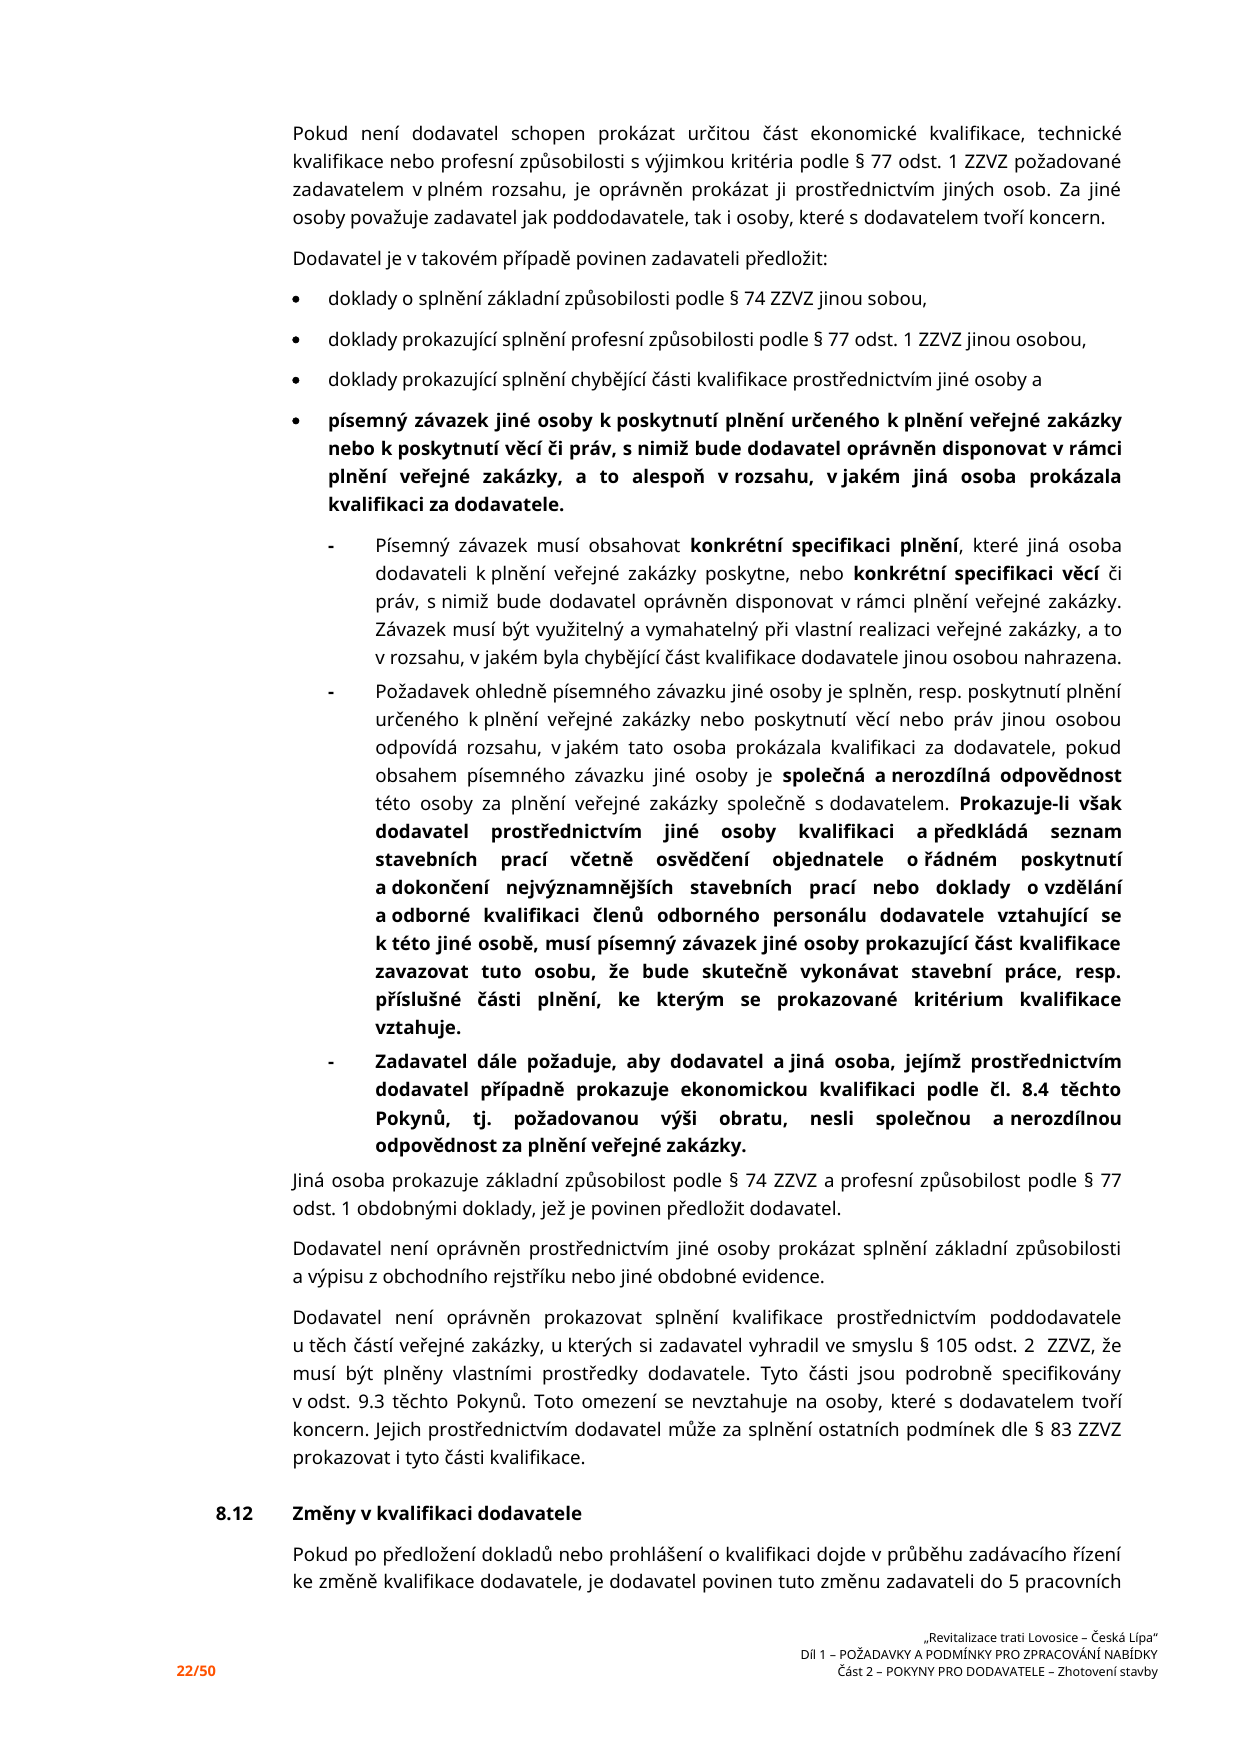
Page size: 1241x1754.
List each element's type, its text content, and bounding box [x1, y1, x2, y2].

text Dodavatel je v takovém případě povinen zadavateli předložit: [292, 245, 1122, 271]
text Dodavatel není oprávněn prokazovat splnění kvalifikace prostřednictvím poddodavatele u těch částí veřejné zakázky, u kterých si zadavatel vyhradil ve smyslu § 105 odst. 2 ZZVZ, že musí být plněny vlastními prostředky dodavatele. Tyto části jsou podrobně specifikovány v odst. 9.3 těchto Pokynů. Toto omezení se nevztahuje na osoby, které s dodavatelem tvoří koncern. Jejich prostřednictvím dodavatel může za splnění ostatních podmínek dle § 83 ZZVZ prokazovat i tyto části kvalifikace. [292, 1304, 1122, 1470]
text Pokud není dodavatel schopen prokázat určitou část ekonomické kvalifikace, technické kvalifikace nebo profesní způsobilosti s výjimkou kritéria podle § 77 odst. 1 ZZVZ požadované zadavatelem v plném rozsahu, je oprávněn prokázat ji prostřednictvím jiných osob. Za jiné osoby považuje zadavatel jak poddodavatele, tak i osoby, které s dodavatelem tvoří koncern. [292, 121, 1122, 230]
text Dodavatel není oprávněn prostřednictvím jiné osoby prokázat splnění základní způsobilosti a výpisu z obchodního rejstříku nebo jiné obdobné evidence. [292, 1236, 1122, 1289]
text Jiná osoba prokazuje základní způsobilost podle § 74 ZZVZ a profesní způsobilost podle § 77 odst. 1 obdobnými doklady, jež je povinen předložit dodavatel. [292, 1167, 1122, 1221]
text písemný závazek jiné osoby k poskytnutí plnění určeného k plnění veřejné zakázky nebo k poskytnutí věcí či práv, s nimiž bude dodavatel oprávněn disponovat v rámci plnění veřejné zakázky, a to alespoň v rozsahu, v jakém jiná osoba prokázala kvalifikaci za dodavatele. [292, 407, 1122, 517]
text Změny v kvalifikaci dodavatele [216, 1500, 1122, 1526]
text doklady o splnění základní způsobilosti podle § 74 ZZVZ jinou sobou, [292, 286, 1122, 311]
text Požadavek ohledně písemného závazku jiné osoby je splněn, resp. poskytnutí plnění určeného k plnění veřejné zakázky nebo poskytnutí věcí nebo práv jinou osobou odpovídá rozsahu, v jakém tato osoba prokázala kvalifikaci za dodavatele, pokud obsahem písemného závazku jiné osoby je společná a nerozdílná odpovědnost této osoby za plnění veřejné zakázky společně s dodavatelem. Prokazuje-li však dodavatel prostřednictvím jiné osoby kvalifikaci a předkládá seznam stavebních prací včetně osvědčení objednatele o řádném poskytnutí a dokončení nejvýznamnějších stavebních prací nebo doklady o vzdělání a odborné kvalifikaci členů odborného personálu dodavatele vztahující se k této jiné osobě, musí písemný závazek jiné osoby prokazující část kvalifikace zavazovat tuto osobu, že bude skutečně vykonávat stavební práce, resp. příslušné části plnění, ke kterým se prokazované kritérium kvalifikace vztahuje. [328, 678, 1122, 1040]
text doklady prokazující splnění chybějící části kvalifikace prostřednictvím jiné osoby a [292, 367, 1122, 392]
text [292, 1541, 1122, 1594]
text Zadavatel dále požaduje, aby dodavatel a jiná osoba, jejímž prostřednictvím dodavatel případně prokazuje ekonomickou kvalifikaci podle čl. 8.4 těchto Pokynů, tj. požadovanou výši obratu, nesli společnou a nerozdílnou odpovědnost za plnění veřejné zakázky. [328, 1049, 1122, 1158]
text Písemný závazek musí obsahovat konkrétní specifikaci plnění, které jiná osoba dodavateli k plnění veřejné zakázky poskytne, nebo konkrétní specifikaci věcí či práv, s nimiž bude dodavatel oprávněn disponovat v rámci plnění veřejné zakázky. Závazek musí být využitelný a vymahatelný při vlastní realizaci veřejné zakázky, a to v rozsahu, v jakém byla chybějící část kvalifikace dodavatele jinou osobou nahrazena. [328, 532, 1122, 669]
text doklady prokazující splnění profesní způsobilosti podle § 77 odst. 1 ZZVZ jinou osobou, [292, 326, 1122, 352]
